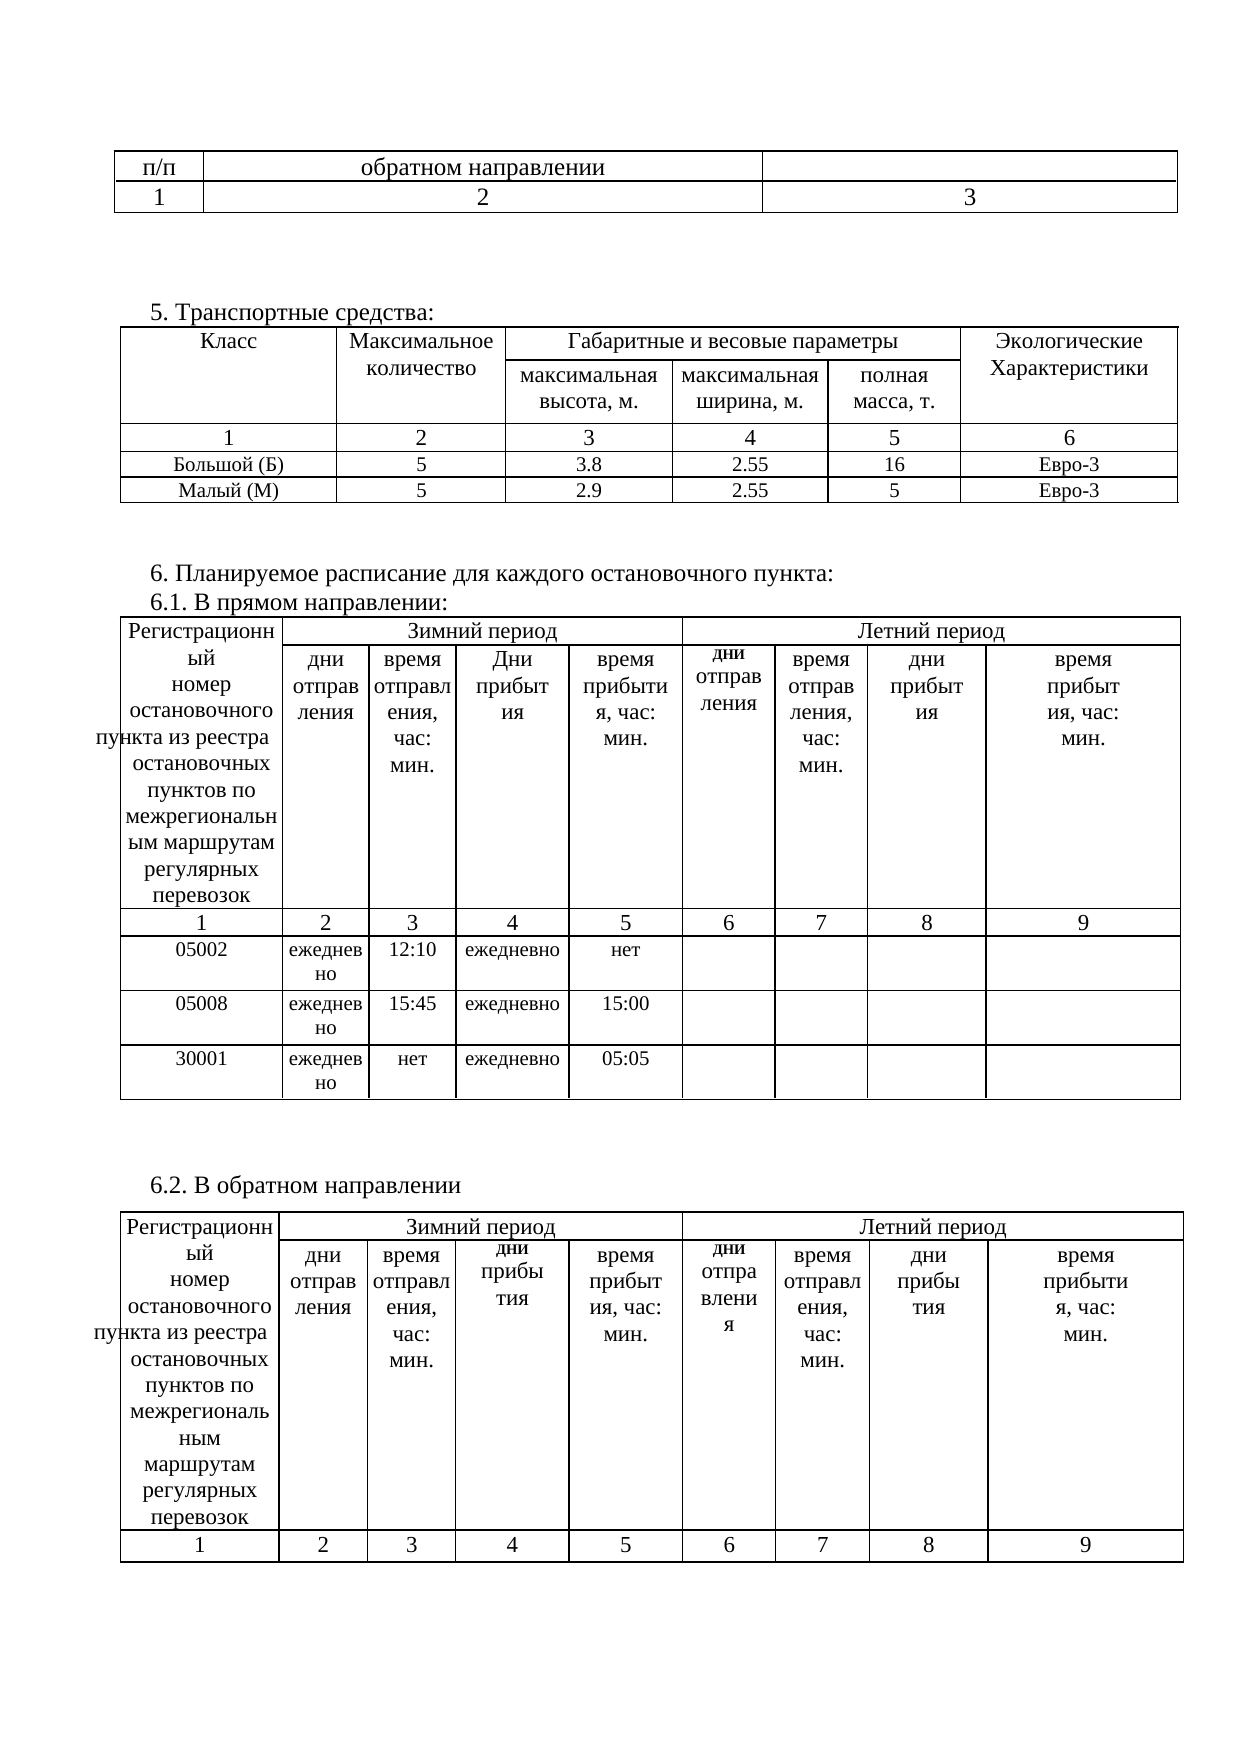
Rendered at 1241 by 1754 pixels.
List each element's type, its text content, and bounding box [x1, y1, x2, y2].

table_cell 1 [115, 181, 203, 212]
table_cell нет [370, 1046, 455, 1098]
table_cell 1 [121, 424, 336, 451]
table_header Класс [121, 328, 336, 423]
table_cell 4 [673, 424, 827, 451]
table_cell 7 [776, 1531, 869, 1561]
table_header Регистрационный номер остановочного пункта из реестра остановочных пунктов по межрегиональным маршрутам регулярных перевозок [121, 618, 282, 907]
table_cell 3 [368, 1531, 455, 1561]
table_header Летний период [683, 618, 1180, 644]
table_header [763, 152, 1177, 180]
table_cell [987, 991, 1180, 1044]
table_cell время прибыт ия, час: мин. [570, 1241, 682, 1529]
table_cell 6 [683, 1531, 775, 1561]
table_header Максимальное количество [337, 328, 505, 423]
table_cell [776, 937, 867, 990]
table_cell время прибыт ия, час: мин. [987, 646, 1180, 907]
table_cell [683, 991, 774, 1044]
table_cell дни отправ ления [280, 1241, 367, 1529]
table_cell ежедневно [457, 1046, 568, 1098]
table_cell [868, 991, 985, 1044]
table_cell Евро-3 [961, 478, 1177, 502]
table_cell 8 [870, 1531, 987, 1561]
table_cell Дни прибыт ия [457, 646, 568, 907]
table_cell 5 [829, 478, 960, 502]
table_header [204, 152, 762, 180]
table_cell время отправл ения, час: мин. [776, 1241, 869, 1529]
table_cell Малый (М) [121, 478, 336, 502]
table_cell время отправл ения, час: мин. [370, 646, 455, 907]
table_cell максимальная высота, м. [506, 361, 672, 423]
table_cell [683, 937, 774, 990]
table_cell 5 [337, 452, 505, 476]
table_cell нет [570, 937, 682, 990]
table_cell ежедневно [283, 1046, 368, 1098]
table_cell 15:45 [370, 991, 455, 1044]
table_cell дни прибы тия [870, 1241, 987, 1529]
table_header N п/п [115, 152, 203, 180]
table_cell 15:00 [570, 991, 682, 1044]
table_cell 6 [961, 424, 1177, 451]
table_cell 05002 [121, 937, 282, 990]
table_cell 5 [570, 1531, 682, 1561]
text 5. Транспортные средства: [150, 297, 1090, 326]
table_cell [776, 1046, 867, 1098]
table_cell [987, 1046, 1180, 1098]
table_cell 12:10 [370, 937, 455, 990]
table_cell ежедневно [283, 991, 368, 1044]
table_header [121, 1213, 278, 1529]
table_cell 2 [337, 424, 505, 451]
table_cell 5 [829, 424, 960, 451]
table_cell 30001 [121, 1046, 282, 1098]
table_cell 4 [457, 909, 568, 935]
table_cell ежедневно [457, 937, 568, 990]
table_cell ежедневно [457, 991, 568, 1044]
table_cell 3.8 [506, 452, 672, 476]
table_header Летний период [683, 1213, 1183, 1239]
table_cell 8 [868, 909, 985, 935]
table_header Габаритные и весовые параметры [506, 328, 960, 359]
table_cell Большой (Б) [121, 452, 336, 476]
table_header Зимний период [280, 1213, 682, 1239]
text 6.1. В прямом направлении: [150, 587, 1090, 616]
table_cell 3 [370, 909, 455, 935]
table_cell максимальная ширина, м. [673, 361, 827, 423]
table_cell 2.55 [673, 478, 827, 502]
table_cell [868, 937, 985, 990]
table_cell 6 [683, 909, 774, 935]
table_cell 2 [283, 909, 368, 935]
table_cell [683, 1046, 774, 1098]
table_cell время отправ ления, час: мин. [776, 646, 867, 907]
table_cell 16 [829, 452, 960, 476]
table_cell 2.55 [673, 452, 827, 476]
table_cell 2 [204, 182, 762, 212]
table_cell полная масса, т. [829, 361, 960, 423]
table_cell ДНИ отправ ления [683, 646, 774, 907]
table_cell [776, 991, 867, 1044]
table_header Зимний период [283, 618, 682, 644]
table_cell 9 [989, 1531, 1183, 1561]
table_cell ДНИ прибы тия [456, 1241, 568, 1529]
table_cell время прибыти я, час: мин. [570, 646, 682, 907]
table_cell ежедневно [283, 937, 368, 990]
table_cell 3 [763, 180, 1177, 212]
table_cell 2.9 [506, 478, 672, 502]
table_cell 05008 [121, 991, 282, 1044]
table_cell 1 [121, 909, 282, 935]
table_cell Евро-3 [961, 452, 1177, 476]
table_cell 4 [456, 1531, 568, 1561]
table_cell [868, 1046, 985, 1098]
table_cell 5 [570, 909, 682, 935]
text 6. Планируемое расписание для каждого остановочного пункта: [150, 558, 1090, 587]
table_cell время прибыти я, час: мин. [989, 1241, 1183, 1529]
table_cell ДНИ отпра влени я [683, 1241, 775, 1529]
table_header Экологические Характеристики [961, 328, 1177, 423]
table_cell время отправл ения, час: мин. [368, 1241, 455, 1529]
table_cell 05:05 [570, 1046, 682, 1098]
table_cell дни отправ ления [283, 646, 368, 907]
table_cell дни прибыт ия [868, 646, 985, 907]
table_cell [987, 937, 1180, 990]
table_cell 9 [987, 909, 1180, 935]
table_cell 7 [776, 909, 867, 935]
table_cell 2 [280, 1531, 367, 1561]
table_cell 5 [337, 478, 505, 502]
table_cell 3 [506, 424, 672, 451]
table_cell 1 [121, 1531, 278, 1561]
text 6.2. В обратном направлении [150, 1170, 1090, 1199]
